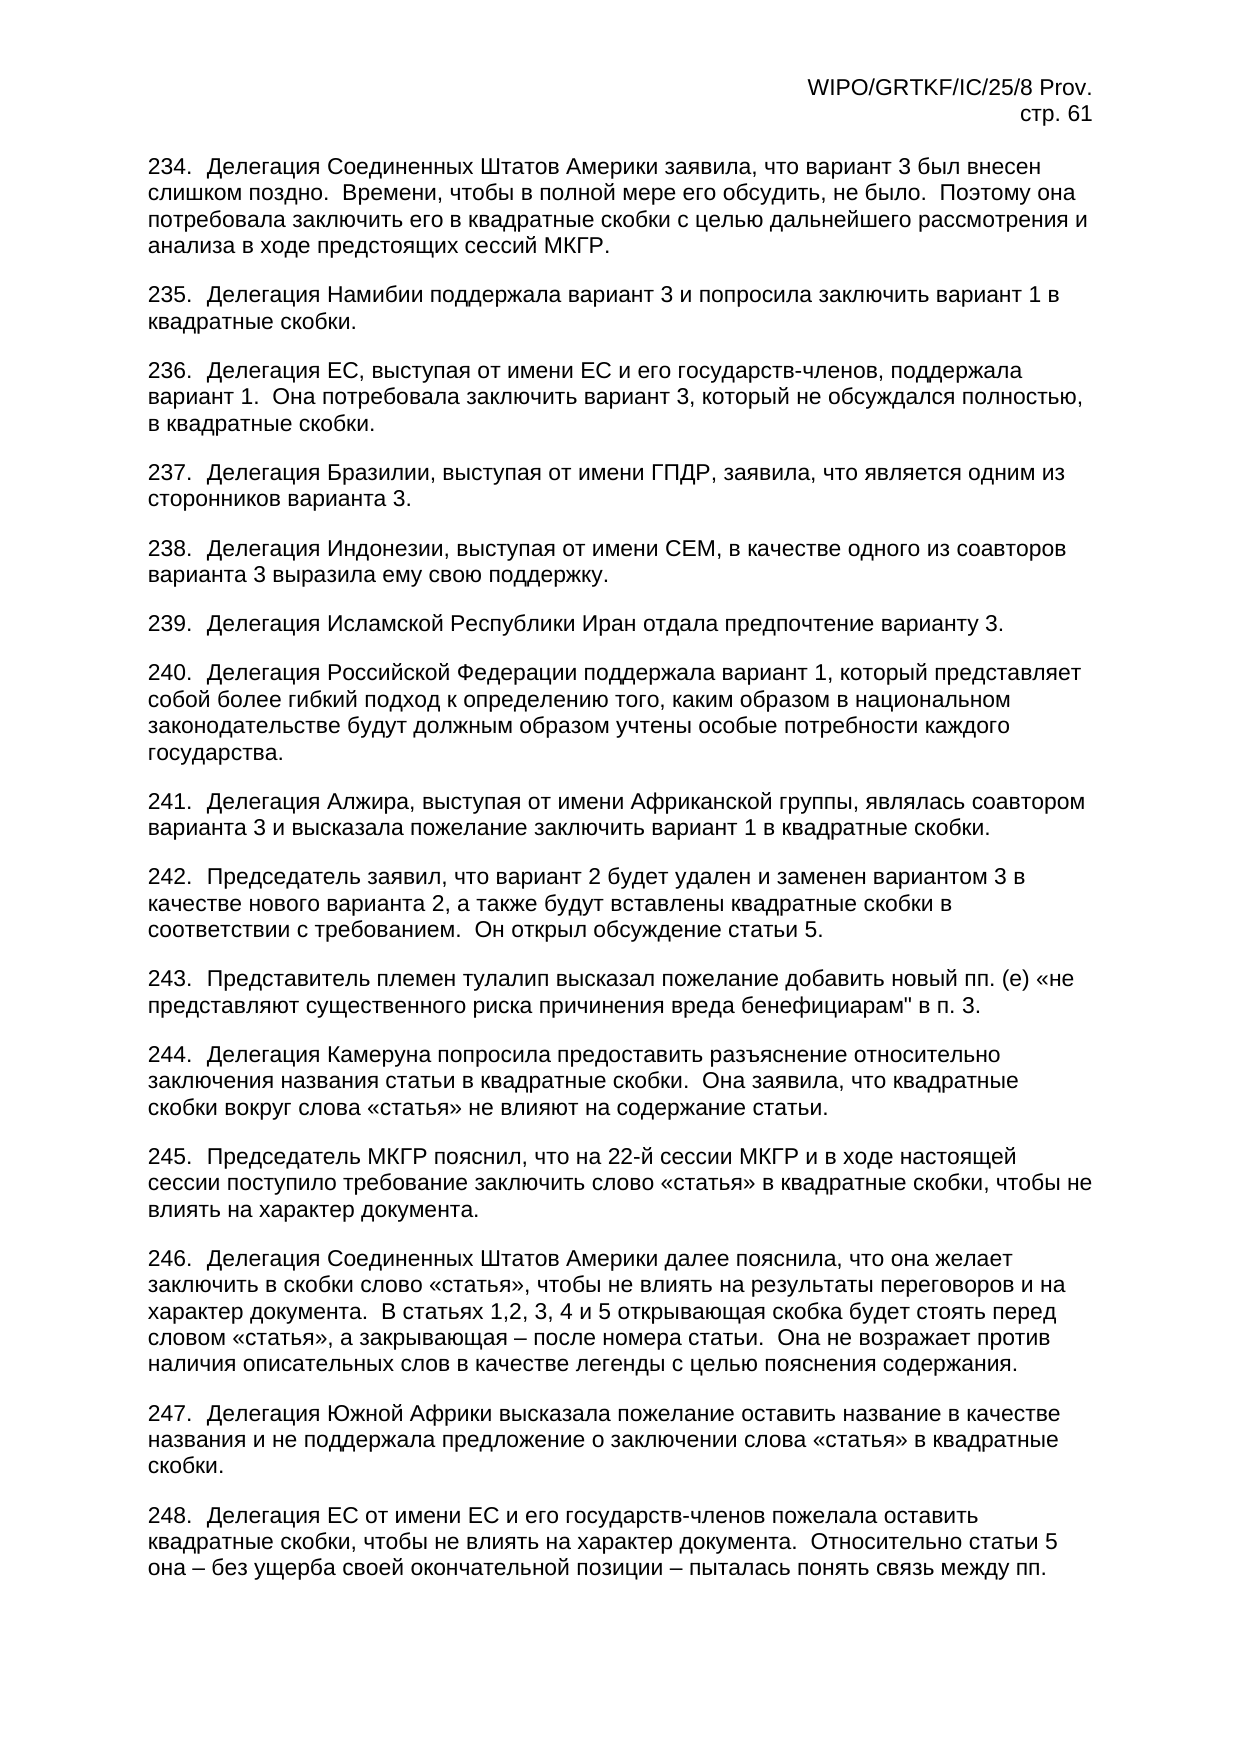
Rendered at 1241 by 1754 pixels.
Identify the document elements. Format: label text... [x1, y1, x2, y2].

text Делегация Исламской Республики Иран отдала предпочтение варианту 3. [148, 610, 1093, 636]
text Делегация Соединенных Штатов Америки заявила, что вариант 3 был внесен слишком поздно. Времени, чтобы в полной мере его обсудить, не было. Поэтому она потребовала заключить его в квадратные скобки с целью дальнейшего рассмотрения и анализа в ходе предстоящих сессий МКГР. [148, 153, 1093, 258]
text Делегация Южной Африки высказала пожелание оставить название в качестве названия и не поддержала предложение о заключении слова «статья» в квадратные скобки. [148, 1399, 1093, 1479]
text Делегация Российской Федерации поддержала вариант 1, который представляет собой более гибкий подход к определению того, каким образом в национальном законодательстве будут должным образом учтены особые потребности каждого государства. [148, 659, 1093, 765]
text Представитель племен тулалип высказал пожелание добавить новый пп. (e) «не представляют существенного риска причинения вреда бенефициарам" в п. 3. [148, 965, 1093, 1018]
text Делегация Индонезии, выступая от имени СЕМ, в качестве одного из соавторов варианта 3 выразила ему свою поддержку. [148, 534, 1093, 587]
text Делегация Соединенных Штатов Америки далее пояснила, что она желает заключить в скобки слово «статья», чтобы не влиять на результаты переговоров и на характер документа. В статьях 1,2, 3, 4 и 5 открывающая скобка будет стоять перед словом «статья», а закрывающая – после номера статьи. Она не возражает против наличия описательных слов в качестве легенды с целью пояснения содержания. [148, 1245, 1093, 1377]
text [148, 1502, 1093, 1581]
text Делегация ЕС, выступая от имени ЕС и его государств-членов, поддержала вариант 1. Она потребовала заключить вариант 3, который не обсуждался полностью, в квадратные скобки. [148, 357, 1093, 436]
text Делегация Намибии поддержала вариант 3 и попросила заключить вариант 1 в квадратные скобки. [148, 281, 1093, 334]
text Делегация Камеруна попросила предоставить разъяснение относительно заключения названия статьи в квадратные скобки. Она заявила, что квадратные скобки вокруг слова «статья» не влияют на содержание статьи. [148, 1041, 1093, 1120]
text Председатель МКГР пояснил, что на 22-й сессии МКГР и в ходе настоящей сессии поступило требование заключить слово «статья» в квадратные скобки, чтобы не влиять на характер документа. [148, 1143, 1093, 1222]
text Делегация Бразилии, выступая от имени ГПДР, заявила, что является одним из сторонников варианта 3. [148, 459, 1093, 512]
text Делегация Алжира, выступая от имени Африканской группы, являлась соавтором варианта 3 и высказала пожелание заключить вариант 1 в квадратные скобки. [148, 788, 1093, 840]
text Председатель заявил, что вариант 2 будет удален и заменен вариантом 3 в качестве нового варианта 2, а также будут вставлены квадратные скобки в соответствии с требованием. Он открыл обсуждение статьи 5. [148, 863, 1093, 942]
